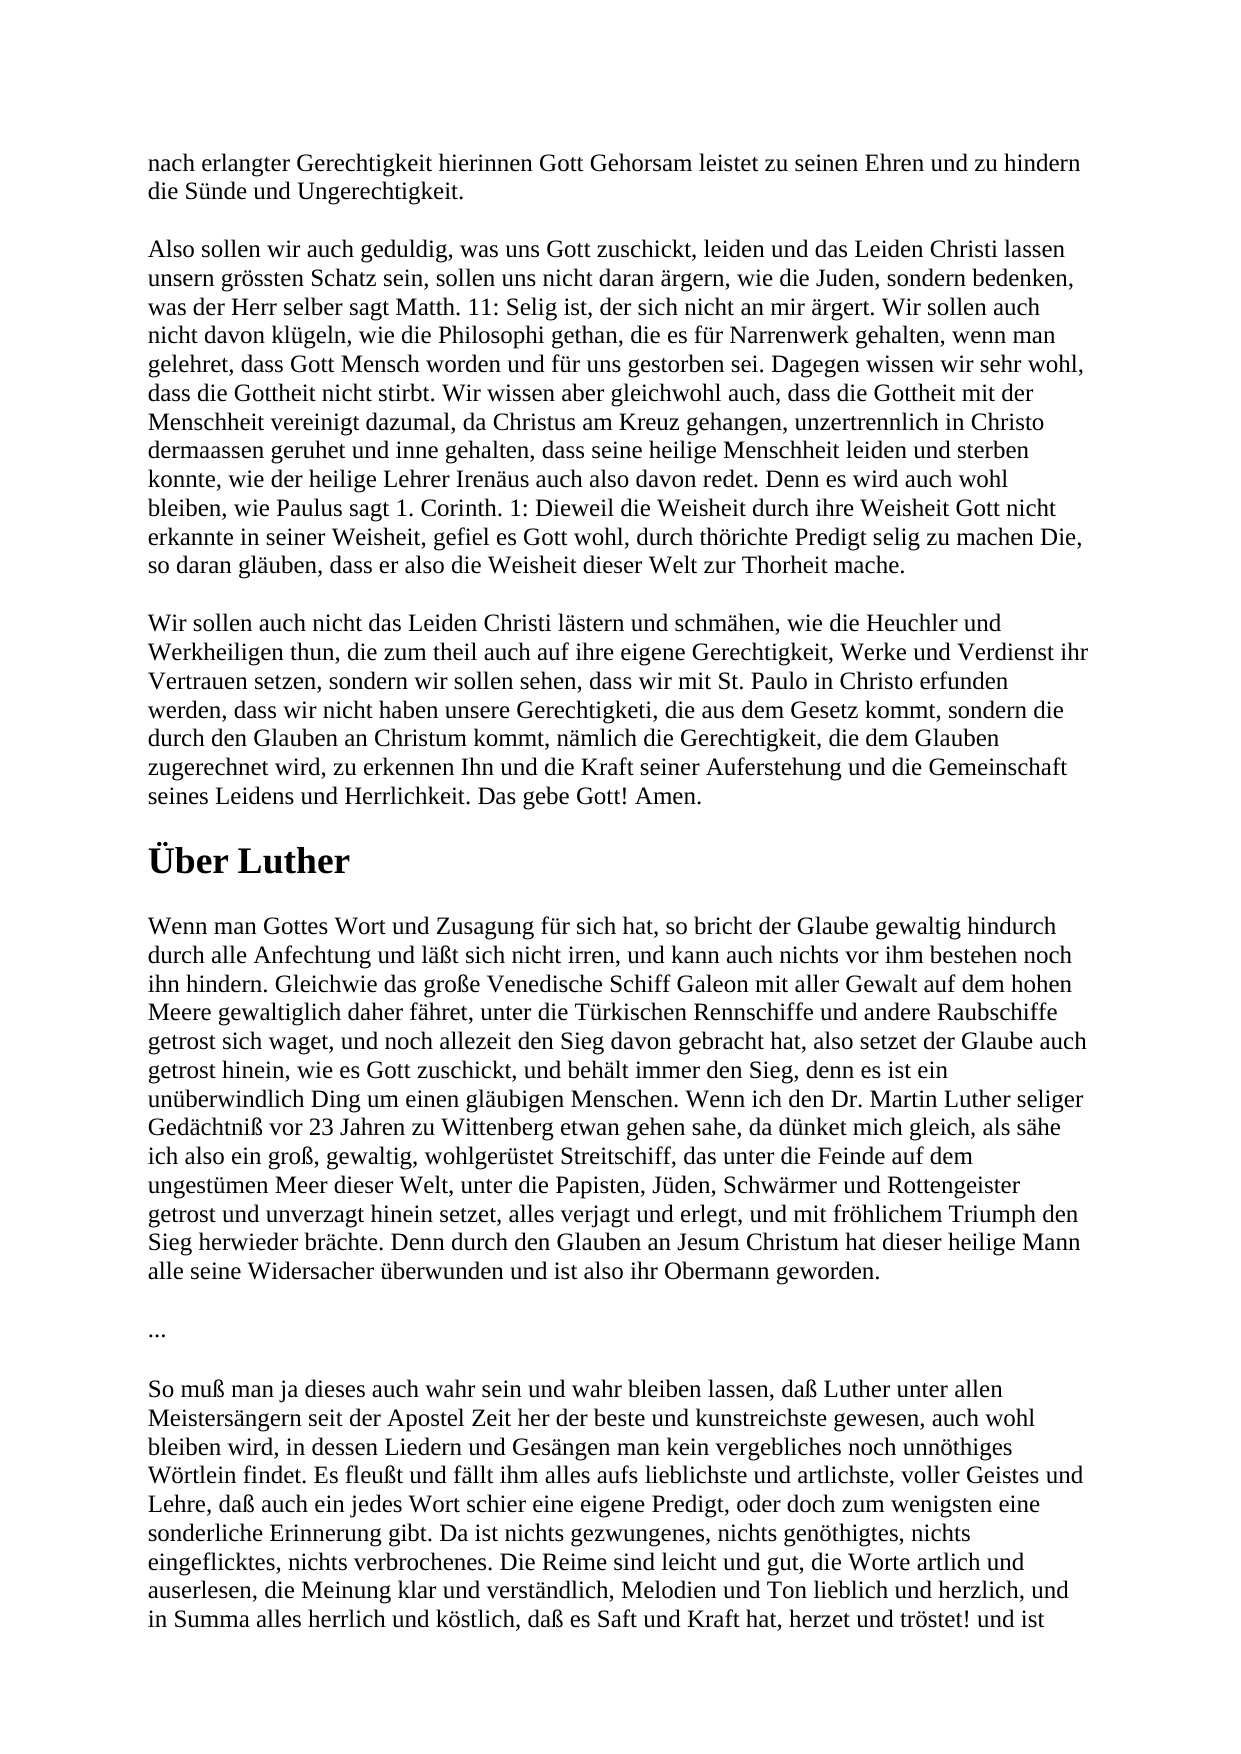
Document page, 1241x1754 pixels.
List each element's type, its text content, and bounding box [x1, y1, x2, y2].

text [148, 148, 1093, 205]
text ... [148, 1314, 1093, 1343]
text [148, 1374, 1093, 1633]
text Wenn man Gottes Wort und Zusagung für sich hat, so bricht der Glaube gewaltig hindurch durch alle Anfechtung und läßt sich nicht irren, und kann auch nichts vor ihm bestehen noch ihn hindern. Gleichwie das große Venedische Schiff Galeon mit aller Gewalt auf dem hohen Meere gewaltiglich daher fähret, unter die Türkischen Rennschiffe und andere Raubschiffe getrost sich waget, und noch allezeit den Sieg davon gebracht hat, also setzet der Glaube auch getrost hinein, wie es Gott zuschickt, und behält immer den Sieg, denn es ist ein unüberwindlich Ding um einen gläubigen Menschen. Wenn ich den Dr. Martin Luther seliger Gedächtniß vor 23 Jahren zu Wittenberg etwan gehen sahe, da dünket mich gleich, als sähe ich also ein groß, gewaltig, wohlgerüstet Streitschiff, das unter die Feinde auf dem ungestümen Meer dieser Welt, unter die Papisten, Jüden, Schwärmer und Rottengeister getrost und unverzagt hinein setzet, alles verjagt und erlegt, und mit fröhlichem Triumph den Sieg herwieder brächte. Denn durch den Glauben an Jesum Christum hat dieser heilige Mann alle seine Widersacher überwunden und ist also ihr Obermann geworden. [148, 911, 1093, 1285]
text Wir sollen auch nicht das Leiden Christi lästern und schmähen, wie die Heuchler und Werkheiligen thun, die zum theil auch auf ihre eigene Gerechtigkeit, Werke und Verdienst ihr Vertrauen setzen, sondern wir sollen sehen, dass wir mit St. Paulo in Christo erfunden werden, dass wir nicht haben unsere Gerechtigketi, die aus dem Gesetz kommt, sondern die durch den Glauben an Christum kommt, nämlich die Gerechtigkeit, die dem Glauben zugerechnet wird, zu erkennen Ihn und die Kraft seiner Auferstehung und die Gemeinschaft seines Leidens und Herrlichkeit. Das gebe Gott! Amen. [148, 608, 1093, 810]
subtitle Über Luther [148, 839, 1093, 882]
text Also sollen wir auch geduldig, was uns Gott zuschickt, leiden und das Leiden Christi lassen unsern grössten Schatz sein, sollen uns nicht daran ärgern, wie die Juden, sondern bedenken, was der Herr selber sagt Matth. 11: Selig ist, der sich nicht an mir ärgert. Wir sollen auch nicht davon klügeln, wie die Philosophi gethan, die es für Narrenwerk gehalten, wenn man gelehret, dass Gott Mensch worden und für uns gestorben sei. Dagegen wissen wir sehr wohl, dass die Gottheit nicht stirbt. Wir wissen aber gleichwohl auch, dass die Gottheit mit der Menschheit vereinigt dazumal, da Christus am Kreuz gehangen, unzertrennlich in Christo dermaassen geruhet und inne gehalten, dass seine heilige Menschheit leiden und sterben konnte, wie der heilige Lehrer Irenäus auch also davon redet. Denn es wird auch wohl bleiben, wie Paulus sagt 1. Corinth. 1: Dieweil die Weisheit durch ihre Weisheit Gott nicht erkannte in seiner Weisheit, gefiel es Gott wohl, durch thörichte Predigt selig zu machen Die, so daran gläuben, dass er also die Weisheit dieser Welt zur Thorheit mache. [148, 234, 1093, 579]
